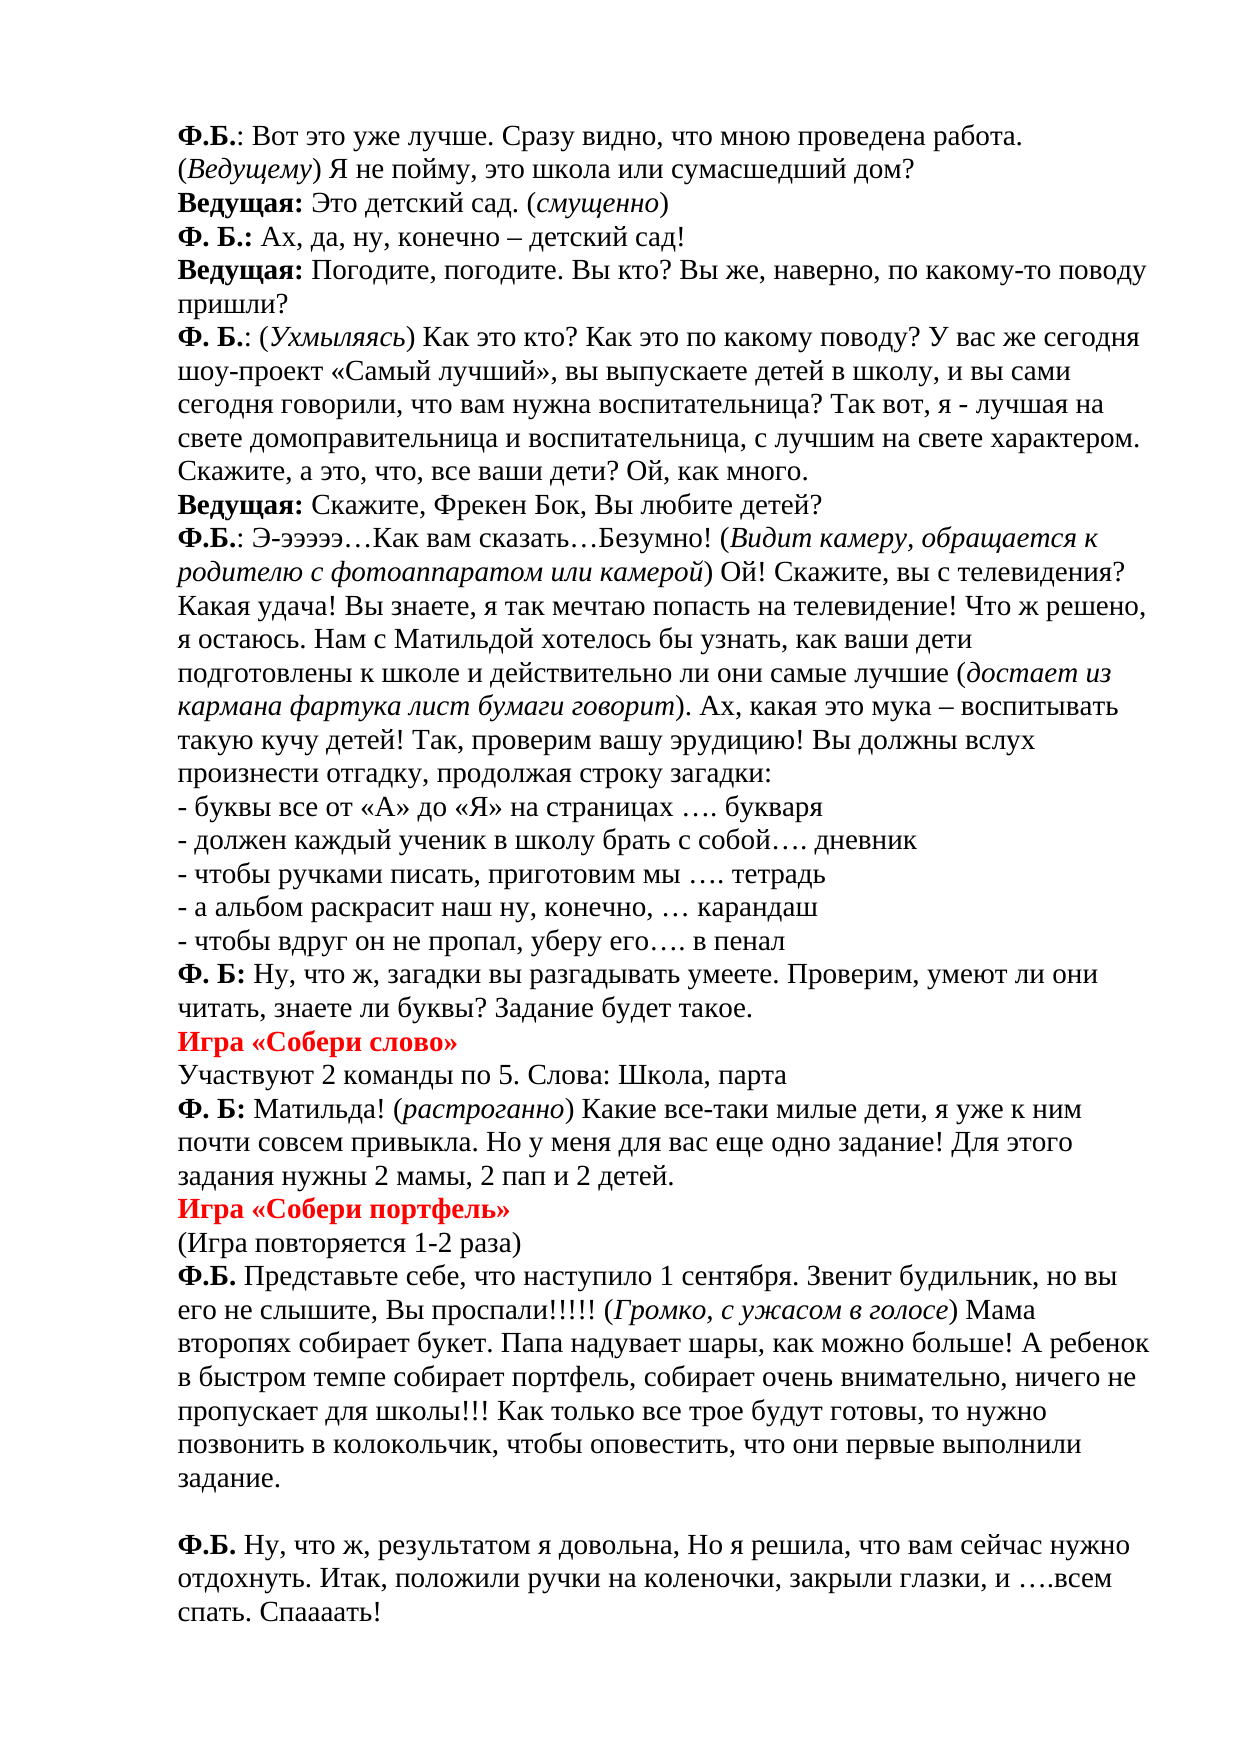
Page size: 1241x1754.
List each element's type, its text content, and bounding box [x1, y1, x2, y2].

text Игра «Собери слово» [177, 1024, 1152, 1057]
text - буквы все от «А» до «Я» на страницах …. букваря [177, 789, 1152, 822]
text Ф. Б.: (Ухмыляясь) Как это кто? Как это по какому поводу? У вас же сегодня шоу-проект «Самый лучший», вы выпускаете детей в школу, и вы сами сегодня говорили, что вам нужна воспитательница? Так вот, я - лучшая на свете домоправительница и воспитательница, с лучшим на свете характером. Скажите, а это, что, все ваши дети? Ой, как много. [177, 319, 1152, 487]
text Ф.Б. Представьте себе, что наступило 1 сентября. Звенит будильник, но вы его не слышите, Вы проспали!!!!! (Громко, с ужасом в голосе) Мама второпях собирает букет. Папа надувает шары, как можно больше! А ребенок в быстром темпе собирает портфель, собирает очень внимательно, ничего не пропускает для школы!!! Как только все трое будут готовы, то нужно позвонить в колокольчик, чтобы оповестить, что они первые выполнили задание. [177, 1258, 1152, 1493]
text Ф. Б: Матильда! (растроганно) Какие все-таки милые дети, я уже к ним почти совсем привыкла. Но у меня для вас еще одно задание! Для этого задания нужны 2 мамы, 2 пап и 2 детей. [177, 1091, 1152, 1191]
text (Игра повторяется 1-2 раза) [177, 1225, 1152, 1258]
text Ф.Б.: Вот это уже лучше. Сразу видно, что мною проведена работа. (Ведущему) Я не пойму, это школа или сумасшедший дом? [177, 118, 1152, 185]
text - а альбом раскрасит наш ну, конечно, … карандаш [177, 889, 1152, 923]
text Ведущая: Погодите, погодите. Вы кто? Вы же, наверно, по какому-то поводу пришли? [177, 252, 1152, 319]
text Игра «Собери портфель» [177, 1191, 1152, 1225]
text Ведущая: Это детский сад. (смущенно) [177, 185, 1152, 219]
text Ведущая: Скажите, Фрекен Бок, Вы любите детей? [177, 487, 1152, 521]
text - чтобы ручками писать, приготовим мы …. тетрадь [177, 856, 1152, 889]
text Ф.Б. Ну, что ж, результатом я довольна, Но я решила, что вам сейчас нужно отдохнуть. Итак, положили ручки на коленочки, закрыли глазки, и ….всем спать. Спаааать! [177, 1527, 1152, 1627]
text - должен каждый ученик в школу брать с собой…. дневник [177, 822, 1152, 856]
text Ф. Б: Ну, что ж, загадки вы разгадывать умеете. Проверим, умеют ли они читать, знаете ли буквы? Задание будет такое. [177, 957, 1152, 1024]
text Участвуют 2 команды по 5. Слова: Школа, парта [177, 1057, 1152, 1091]
text - чтобы вдруг он не пропал, уберу его…. в пенал [177, 923, 1152, 957]
text Ф.Б.: Э-эээээ…Как вам сказать…Безумно! (Видит камеру, обращается к родителю с фотоаппаратом или камерой) Ой! Скажите, вы с телевидения? Какая удача! Вы знаете, я так мечтаю попасть на телевидение! Что ж решено, я остаюсь. Нам с Матильдой хотелось бы узнать, как ваши дети подготовлены к школе и действительно ли они самые лучшие (достает из кармана фартука лист бумаги говорит). Ах, какая это мука – воспитывать такую кучу детей! Так, проверим вашу эрудицию! Вы должны вслух произнести отгадку, продолжая строку загадки: [177, 521, 1152, 789]
text Ф. Б.: Ах, да, ну, конечно – детский сад! [177, 219, 1152, 252]
